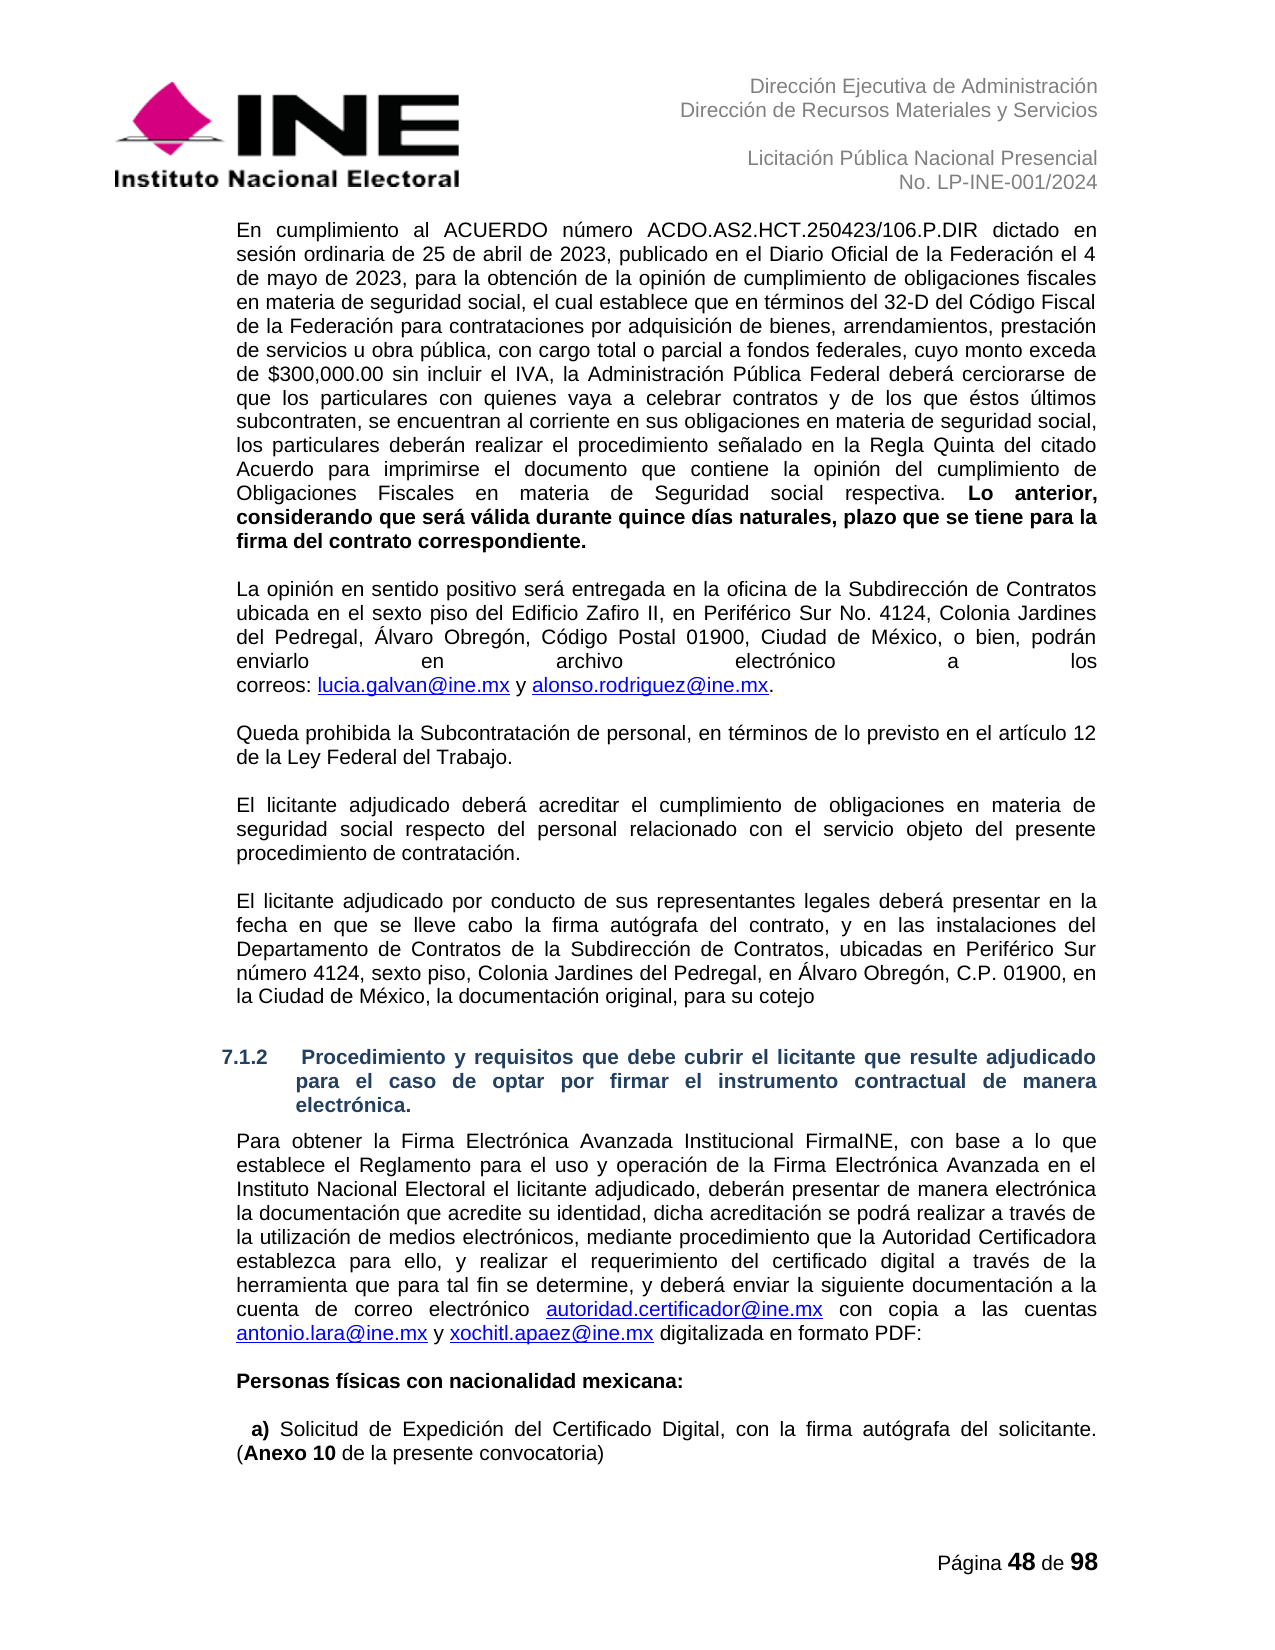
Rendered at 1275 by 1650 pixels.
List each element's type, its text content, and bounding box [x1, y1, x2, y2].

list a) Solicitud de Expedición del Certificado Digital, con la firma autógrafa del solicitante. (Anexo 10 de la presente convocatoria) [236, 1417, 1098, 1464]
picture [115, 82, 459, 187]
subtitle 7.1.2 Procedimiento y requisitos que debe cubrir el licitante que resulte adjudicado para el caso de optar por firmar el instrumento contractual de manera electrónica. [221, 1045, 1098, 1117]
text En cumplimiento al ACUERDO número ACDO.AS2.HCT.250423/106.P.DIR dictado en sesión ordinaria de 25 de abril de 2023, publicado en el Diario Oficial de la Federación el 4 de mayo de 2023, para la obtención de la opinión de cumplimiento de obligaciones fiscales en materia de seguridad social, el cual establece que en términos del 32-D del Código Fiscal de la Federación para contrataciones por adquisición de bienes, arrendamientos, prestación de servicios u obra pública, con cargo total o parcial a fondos federales, cuyo monto exceda de $300,000.00 sin incluir el IVA, la Administración Pública Federal deberá cerciorarse de que los particulares con quienes vaya a celebrar contratos y de los que éstos últimos subcontraten, se encuentran al corriente en sus obligaciones en materia de seguridad social, los particulares deberán realizar el procedimiento señalado en la Regla Quinta del citado Acuerdo para imprimirse el documento que contiene la opinión del cumplimiento de Obligaciones Fiscales en materia de Seguridad social respectiva. Lo anterior, considerando que será válida durante quince días naturales, plazo que se tiene para la firma del contrato correspondiente. [236, 218, 1098, 553]
text El licitante adjudicado por conducto de sus representantes legales deberá presentar en la fecha en que se lleve cabo la firma autógrafa del contrato, y en las instalaciones del Departamento de Contratos de la Subdirección de Contratos, ubicadas en Periférico Sur número 4124, sexto piso, Colonia Jardines del Pedregal, en Álvaro Obregón, C.P. 01900, en la Ciudad de México, la documentación original, para su cotejo [236, 888, 1098, 1008]
text La opinión en sentido positivo será entregada en la oficina de la Subdirección de Contratos ubicada en el sexto piso del Edificio Zafiro II, en Periférico Sur No. 4124, Colonia Jardines del Pedregal, Álvaro Obregón, Código Postal 01900, Ciudad de México, o bien, podrán enviarlo en archivo electrónico a los correos: lucia.galvan@ine.mx y alonso.rodriguez@ine.mx. [236, 577, 1098, 697]
text Para obtener la Firma Electrónica Avanzada Institucional FirmaINE, con base a lo que establece el Reglamento para el uso y operación de la Firma Electrónica Avanzada en el Instituto Nacional Electoral el licitante adjudicado, deberán presentar de manera electrónica la documentación que acredite su identidad, dicha acreditación se podrá realizar a través de la utilización de medios electrónicos, mediante procedimiento que la Autoridad Certificadora establezca para ello, y realizar el requerimiento del certificado digital a través de la herramienta que para tal fin se determine, y deberá enviar la siguiente documentación a la cuenta de correo electrónico autoridad.certificador@ine.mx con copia a las cuentas antonio.lara@ine.mx y xochitl.apaez@ine.mx digitalizada en formato PDF: [236, 1129, 1098, 1345]
text Personas físicas con nacionalidad mexicana: [236, 1369, 1098, 1393]
text Queda prohibida la Subcontratación de personal, en términos de lo previsto en el artículo 12 de la Ley Federal del Trabajo. [236, 721, 1098, 769]
text El licitante adjudicado deberá acreditar el cumplimiento de obligaciones en materia de seguridad social respecto del personal relacionado con el servicio objeto del presente procedimiento de contratación. [236, 793, 1098, 864]
